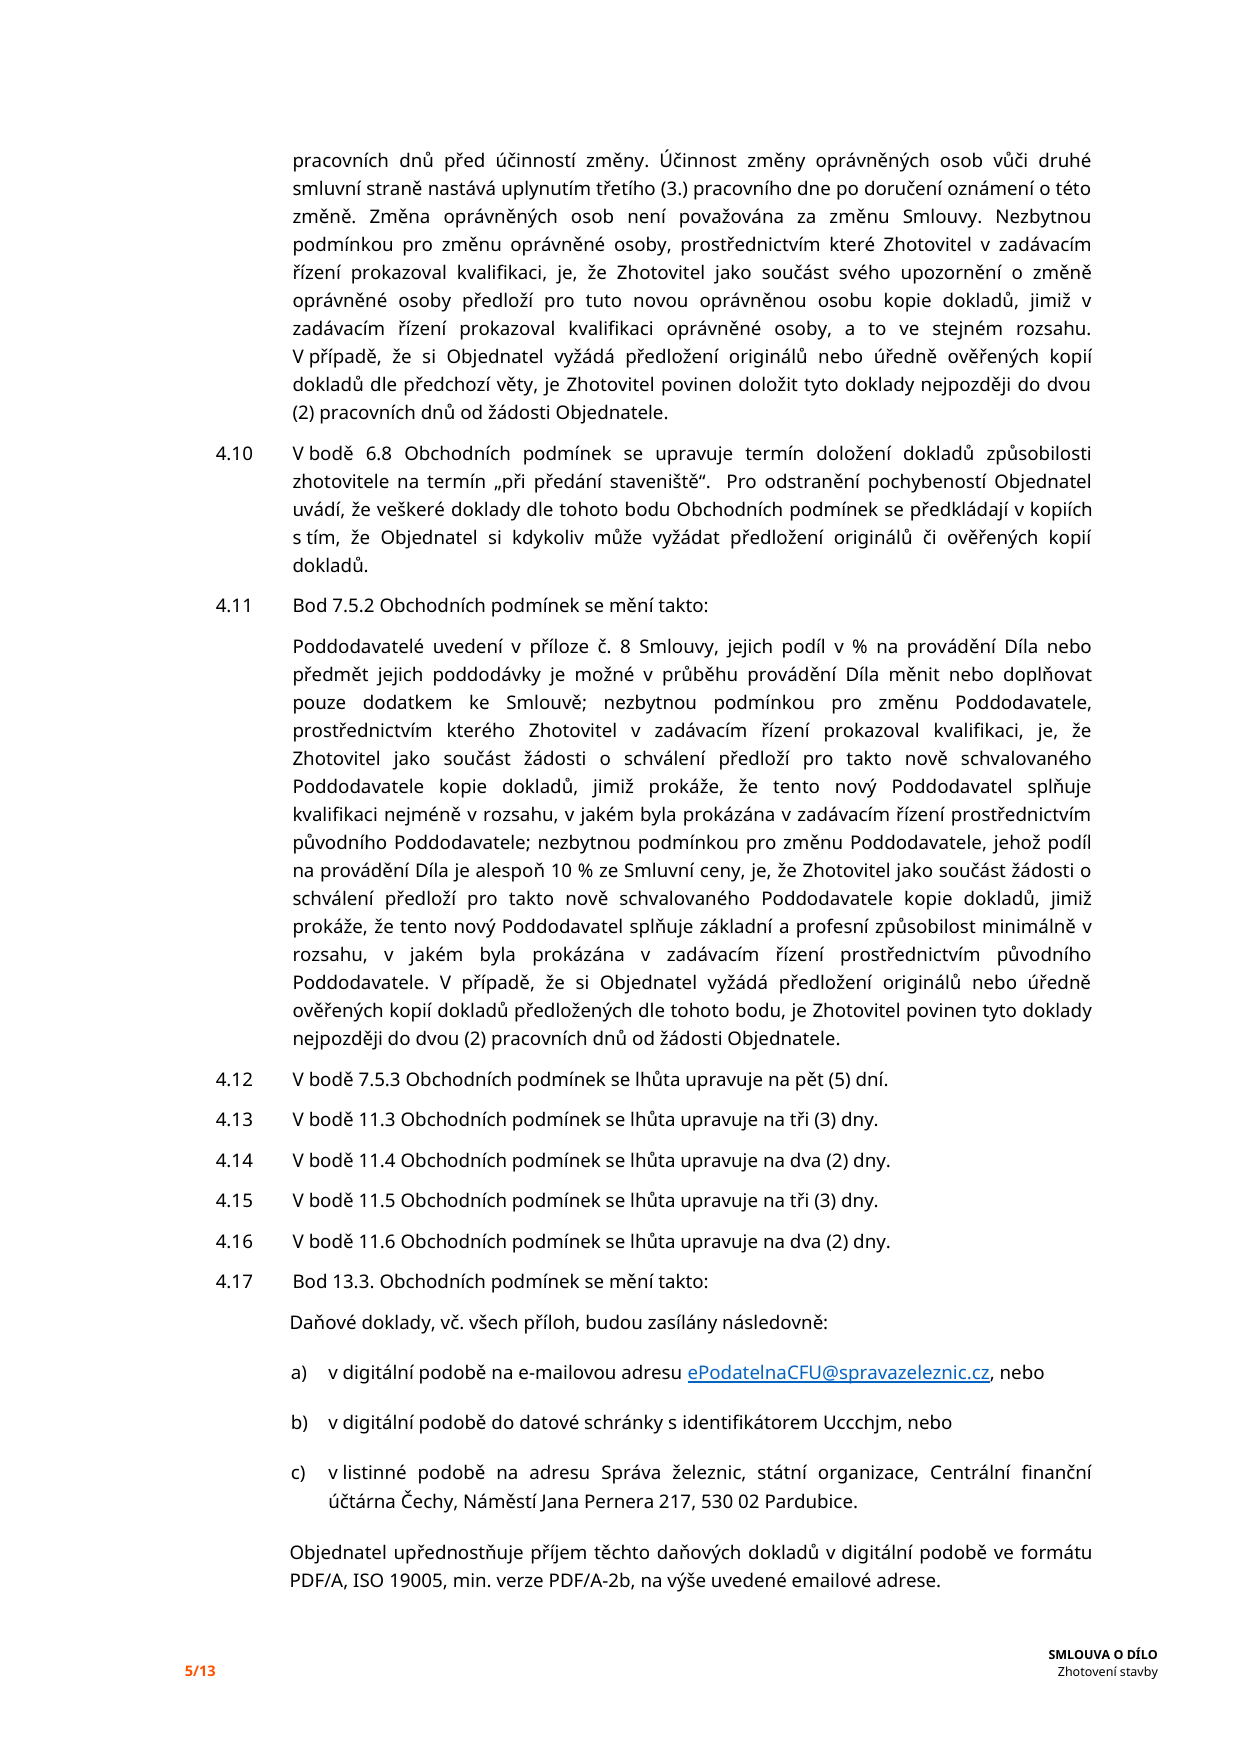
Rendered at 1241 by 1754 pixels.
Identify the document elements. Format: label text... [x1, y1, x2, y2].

text Bod 7.5.2 Obchodních podmínek se mění takto: [216, 593, 1093, 618]
text Poddodavatelé uvedení v příloze č. 8 Smlouvy, jejich podíl v % na provádění Díla nebo předmět jejich poddodávky je možné v průběhu provádění Díla měnit nebo doplňovat pouze dodatkem ke Smlouvě; nezbytnou podmínkou pro změnu Poddodavatele, prostřednictvím kterého Zhotovitel v zadávacím řízení prokazoval kvalifikaci, je, že Zhotovitel jako součást žádosti o schválení předloží pro takto nově schvalovaného Poddodavatele kopie dokladů, jimiž prokáže, že tento nový Poddodavatel splňuje kvalifikaci nejméně v rozsahu, v jakém byla prokázána v zadávacím řízení prostřednictvím původního Poddodavatele; nezbytnou podmínkou pro změnu Poddodavatele, jehož podíl na provádění Díla je alespoň 10 % ze Smluvní ceny, je, že Zhotovitel jako součást žádosti o schválení předloží pro takto nově schvalovaného Poddodavatele kopie dokladů, jimiž prokáže, že tento nový Poddodavatel splňuje základní a profesní způsobilost minimálně v rozsahu, v jakém byla prokázána v zadávacím řízení prostřednictvím původního Poddodavatele. V případě, že si Objednatel vyžádá předložení originálů nebo úředně ověřených kopií dokladů předložených dle tohoto bodu, je Zhotovitel povinen tyto doklady nejpozději do dvou (2) pracovních dnů od žádosti Objednatele. [292, 633, 1093, 1051]
list v digitální podobě na e-mailovou adresu ePodatelnaCFU@spravazeleznic.cz, nebo [291, 1359, 1093, 1385]
text V bodě 6.8 Obchodních podmínek se upravuje termín doložení dokladů způsobilosti zhotovitele na termín „při předání staveniště“. Pro odstranění pochybeností Objednatel uvádí, že veškeré doklady dle tohoto bodu Obchodních podmínek se předkládají v kopiích s tím, že Objednatel si kdykoliv může vyžádat předložení originálů či ověřených kopií dokladů. [216, 440, 1093, 578]
text V bodě 11.5 Obchodních podmínek se lhůta upravuje na tři (3) dny. [216, 1188, 1093, 1213]
text Bod 13.3. Obchodních podmínek se mění takto: [216, 1269, 1093, 1294]
list v listinné podobě na adresu Správa železnic, státní organizace, Centrální finanční účtárna Čechy, Náměstí Jana Pernera 217, 530 02 Pardubice. [291, 1459, 1093, 1514]
text V bodě 11.6 Obchodních podmínek se lhůta upravuje na dva (2) dny. [216, 1228, 1093, 1254]
text Objednatel upřednostňuje příjem těchto daňových dokladů v digitální podobě ve formátu PDF/A, ISO 19005, min. verze PDF/A-2b, na výše uvedené emailové adrese. [289, 1539, 1093, 1592]
text Daňové doklady, vč. všech příloh, budou zasílány následovně: [216, 1309, 1093, 1335]
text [292, 147, 1093, 425]
text V bodě 7.5.3 Obchodních podmínek se lhůta upravuje na pět (5) dní. [216, 1066, 1093, 1092]
list v digitální podobě do datové schránky s identifikátorem Uccchjm, nebo [291, 1409, 1093, 1435]
text V bodě 11.3 Obchodních podmínek se lhůta upravuje na tři (3) dny. [216, 1107, 1093, 1132]
text V bodě 11.4 Obchodních podmínek se lhůta upravuje na dva (2) dny. [216, 1147, 1093, 1173]
